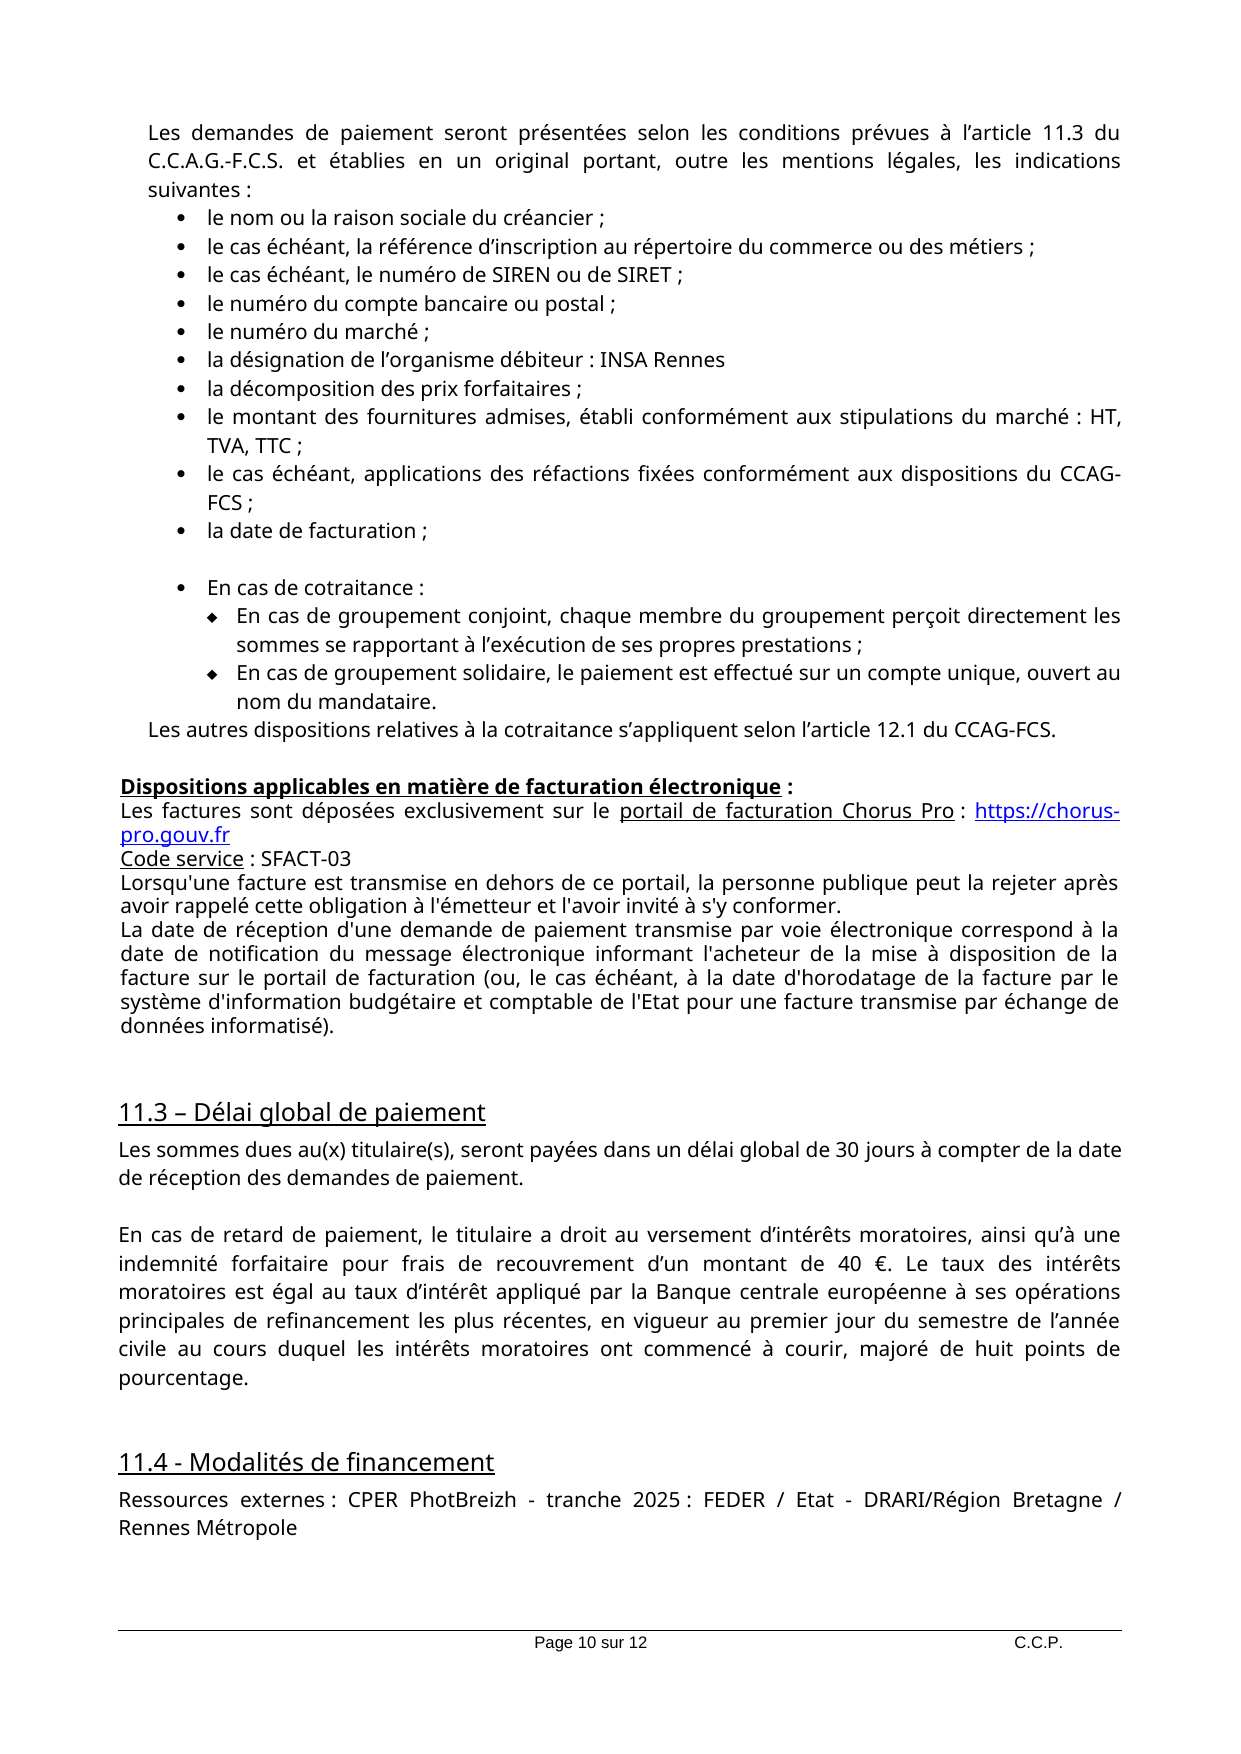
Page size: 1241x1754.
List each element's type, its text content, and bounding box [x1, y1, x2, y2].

text Les sommes dues au(x) titulaire(s), seront payées dans un délai global de 30 jours à compter de la date de réception des demandes de paiement. [118, 1135, 1122, 1192]
list le montant des fournitures admises, établi conformément aux stipulations du marché : HT, TVA, TTC ; [177, 402, 1122, 459]
subtitle 11.3 – Délai global de paiement [118, 1095, 1122, 1129]
list le numéro du compte bancaire ou postal ; [177, 289, 1122, 317]
list la décomposition des prix forfaitaires ; [177, 374, 1122, 402]
list la désignation de l’organisme débiteur : INSA Rennes [177, 346, 1122, 374]
text En cas de retard de paiement, le titulaire a droit au versement d’intérêts moratoires, ainsi qu’à une indemnité forfaitaire pour frais de recouvrement d’un montant de 40 €. Le taux des intérêts moratoires est égal au taux d’intérêt appliqué par la Banque centrale européenne à ses opérations principales de refinancement les plus récentes, en vigueur au premier jour du semestre de l’année civile au cours duquel les intérêts moratoires ont commencé à courir, majoré de huit points de pourcentage. [118, 1220, 1122, 1391]
text Les factures sont déposées exclusivement sur le portail de facturation Chorus Pro : https://chorus-pro.gouv.fr [120, 799, 1120, 847]
text Code service : SFACT-03 [120, 847, 1120, 871]
list la date de facturation ; [177, 516, 1122, 545]
list le cas échéant, la référence d’inscription au répertoire du commerce ou des métiers ; [177, 232, 1122, 260]
text Les demandes de paiement seront présentées selon les conditions prévues à l’article 11.3 du C.C.A.G.-F.C.S. et établies en un original portant, outre les mentions légales, les indications suivantes : [148, 118, 1122, 203]
list le cas échéant, le numéro de SIREN ou de SIRET ; [177, 260, 1122, 289]
text Lorsqu'une facture est transmise en dehors de ce portail, la personne publique peut la rejeter après avoir rappelé cette obligation à l'émetteur et l'avoir invité à s'y conformer. [120, 871, 1120, 919]
subtitle 11.4 - Modalités de financement [118, 1444, 1122, 1478]
text La date de réception d'une demande de paiement transmise par voie électronique correspond à la date de notification du message électronique informant l'acheteur de la mise à disposition de la facture sur le portail de facturation (ou, le cas échéant, à la date d'horodatage de la facture par le système d'information budgétaire et comptable de l'Etat pour une facture transmise par échange de données informatisé). [120, 919, 1120, 1038]
text Les autres dispositions relatives à la cotraitance s’appliquent selon l’article 12.1 du CCAG-FCS. [148, 715, 1122, 744]
list En cas de cotraitance : [177, 573, 1122, 602]
list le cas échéant, applications des réfactions fixées conformément aux dispositions du CCAG-FCS ; [177, 459, 1122, 516]
text Ressources externes : CPER PhotBreizh - tranche 2025 : FEDER / Etat - DRARI/Région Bretagne / Rennes Métropole [118, 1485, 1122, 1542]
list En cas de groupement conjoint, chaque membre du groupement perçoit directement les sommes se rapportant à l’exécution de ses propres prestations ; [207, 602, 1122, 658]
list le nom ou la raison sociale du créancier ; [177, 203, 1122, 232]
text Dispositions applicables en matière de facturation électronique : [120, 775, 1120, 799]
list le numéro du marché ; [177, 317, 1122, 346]
list En cas de groupement solidaire, le paiement est effectué sur un compte unique, ouvert au nom du mandataire. [207, 658, 1122, 715]
